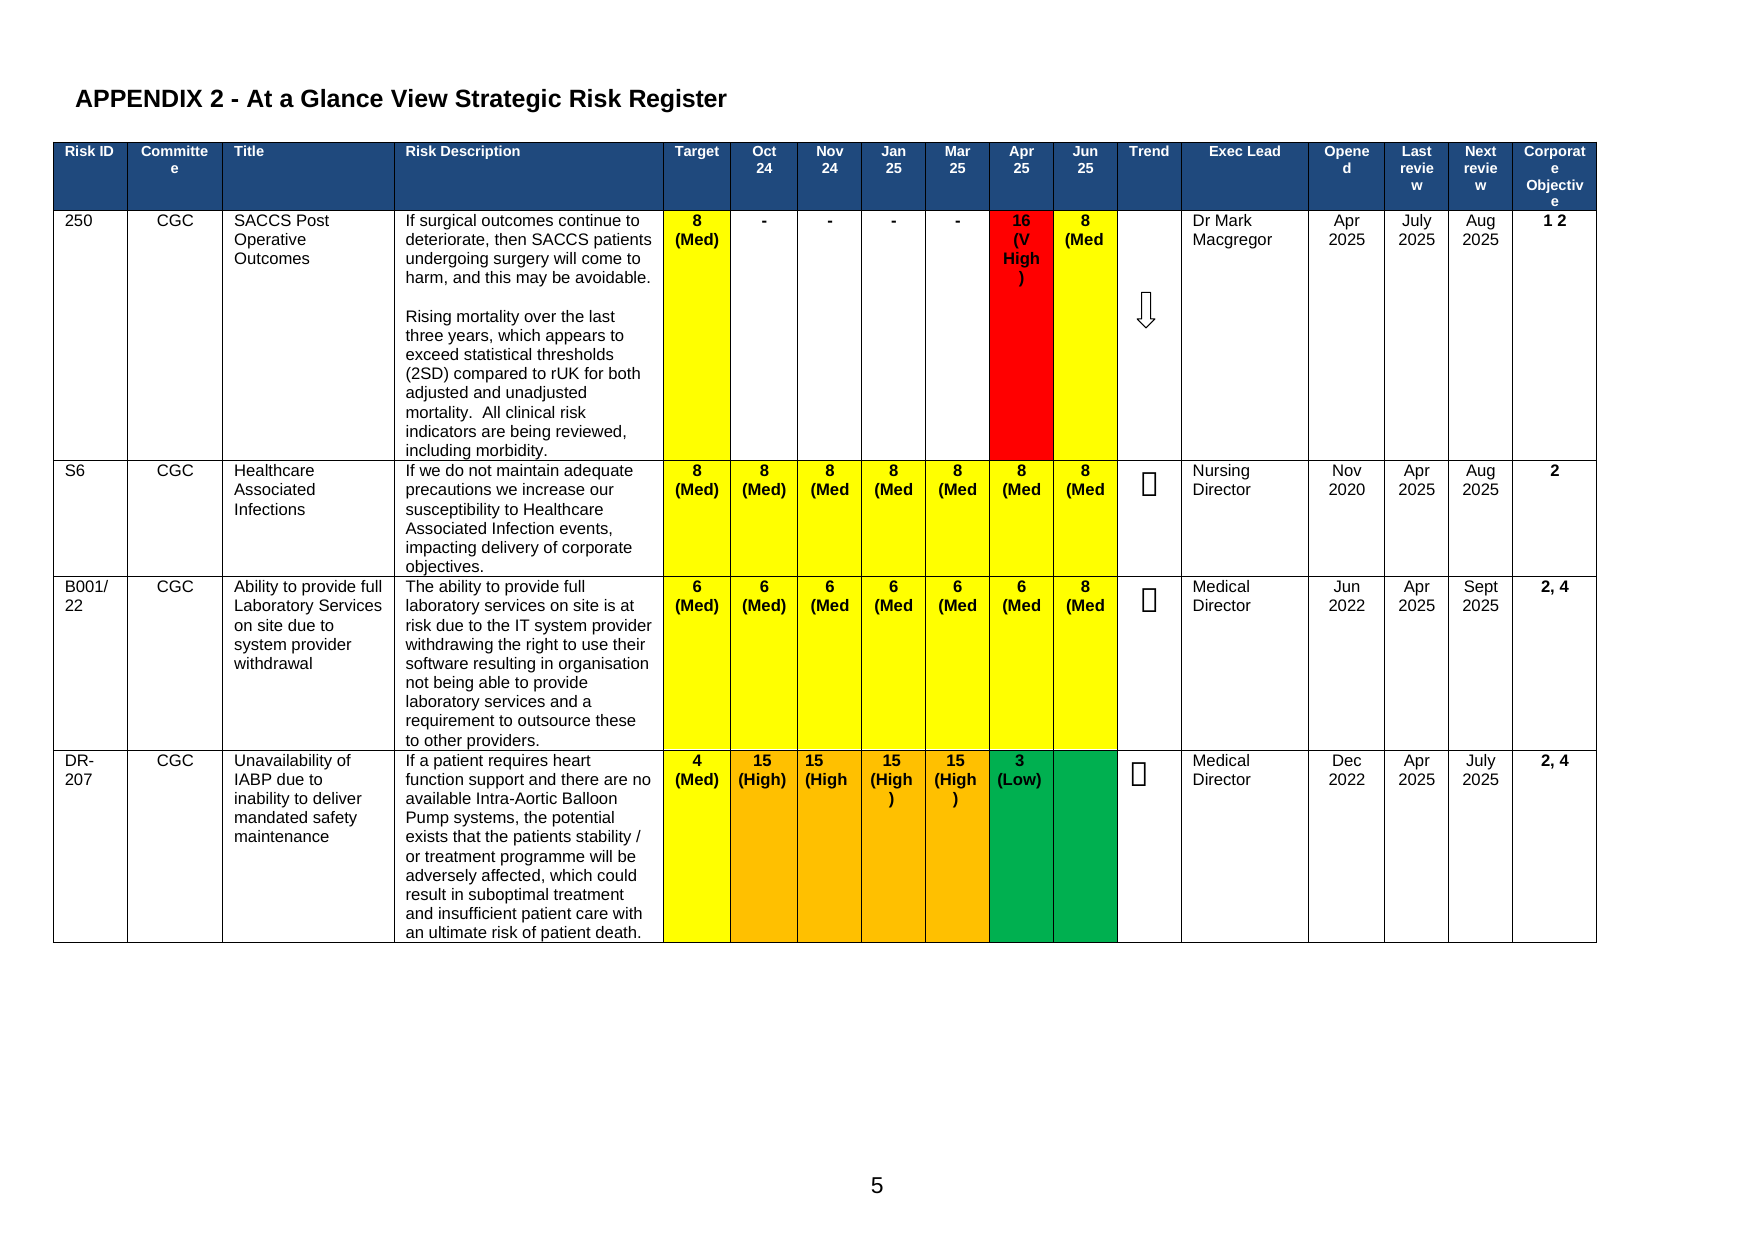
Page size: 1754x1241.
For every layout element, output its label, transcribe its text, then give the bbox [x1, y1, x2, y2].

table_cell Unavailability of IABP due to inability to deliver mandated safety maintenance [223, 751, 394, 942]
table_cell 8 (Med [798, 461, 861, 576]
table_cell 3 (Low) [990, 751, 1053, 942]
table_header Next review [1449, 143, 1512, 210]
table_cell 8 (Med [1054, 211, 1117, 460]
table_cell Apr 2025 [1385, 577, 1448, 749]
table_header Risk Description [395, 143, 663, 210]
table_cell Apr 2025 [1385, 461, 1448, 576]
table_cell 2, 4 [1513, 751, 1596, 942]
table_cell  [1118, 751, 1181, 942]
table_cell [1118, 211, 1181, 460]
table_cell S6 [54, 461, 127, 576]
table_cell 4 (Med) [664, 751, 730, 942]
table_cell 8 (Med [862, 461, 925, 576]
table_header Last review [1385, 143, 1448, 210]
table_cell Nursing Director [1182, 461, 1308, 576]
table_cell 2 [1513, 461, 1596, 576]
table_cell 8 (Med [1054, 461, 1117, 576]
table_cell Sept 2025 [1449, 577, 1512, 749]
table_cell Apr 2025 [1309, 211, 1384, 460]
table_cell If surgical outcomes continue to deteriorate, then SACCS patients undergoing surgery will come to harm, and this may be avoidable. Rising mortality over the last three years, which appears to exceed statistical thresholds (2SD) compared to rUK for both adjusted and unadjusted mortality. All clinical risk indicators are being reviewed, including morbidity. [395, 211, 663, 460]
table_header Oct 24 [731, 143, 797, 210]
table_cell Ability to provide full Laboratory Services on site due to system provider withdrawal [223, 577, 394, 749]
table_cell 6 (Med) [731, 577, 797, 749]
table_cell Dec 2022 [1309, 751, 1384, 942]
table_cell [1054, 751, 1117, 942]
table_cell - [798, 211, 861, 460]
table_cell 8 (Med) [731, 461, 797, 576]
table_cell 6 (Med [798, 577, 861, 749]
table_cell 2, 4 [1513, 577, 1596, 749]
table_cell 15 (High) [862, 751, 925, 942]
table_header Trend [1118, 143, 1181, 210]
table_cell July 2025 [1449, 751, 1512, 942]
table_cell 16 (V High) [990, 211, 1053, 460]
table_header Exec Lead [1182, 143, 1308, 210]
table_cell 6 (Med [862, 577, 925, 749]
table_cell 8 (Med) [664, 211, 730, 460]
table_cell 8 (Med) [664, 461, 730, 576]
table_cell - [926, 211, 989, 460]
table_cell Medical Director [1182, 751, 1308, 942]
table_cell Nov 2020 [1309, 461, 1384, 576]
table_cell 6 (Med [990, 577, 1053, 749]
table_header Corporate Objective [1513, 143, 1596, 210]
table_cell B001/22 [54, 577, 127, 749]
table_cell 8 (Med [926, 461, 989, 576]
table_cell 15 (High) [731, 751, 797, 942]
table_cell July 2025 [1385, 211, 1448, 460]
table_cell CGC [128, 211, 222, 460]
table_cell SACCS Post Operative Outcomes [223, 211, 394, 460]
table_cell 15 (High [798, 751, 861, 942]
table_cell 1 2 [1513, 211, 1596, 460]
table_header Apr 25 [990, 143, 1053, 210]
table_cell The ability to provide full laboratory services on site is at risk due to the IT system provider withdrawing the right to use their software resulting in organisation not being able to provide laboratory services and a requirement to outsource these to other providers. [395, 577, 663, 749]
table_cell CGC [128, 751, 222, 942]
table_cell 250 [54, 211, 127, 460]
table_header Opened [1309, 143, 1384, 210]
table_header Mar 25 [926, 143, 989, 210]
table_cell Jun 2022 [1309, 577, 1384, 749]
table_cell Apr 2025 [1385, 751, 1448, 942]
table_cell DR-207 [54, 751, 127, 942]
table_cell Dr Mark Macgregor [1182, 211, 1308, 460]
table_cell 6 (Med [926, 577, 989, 749]
table_cell Medical Director [1182, 577, 1308, 749]
table_cell Aug 2025 [1449, 211, 1512, 460]
table_cell  [1118, 577, 1181, 749]
table_cell CGC [128, 461, 222, 576]
subtitle APPENDIX 2 - At a Glance View Strategic Risk Register [75, 84, 1689, 113]
table_cell If we do not maintain adequate precautions we increase our susceptibility to Healthcare Associated Infection events, impacting delivery of corporate objectives. [395, 461, 663, 576]
table_header Jan 25 [862, 143, 925, 210]
table_header Nov 24 [798, 143, 861, 210]
table_header Risk ID [54, 143, 127, 210]
table_cell 8 (Med [990, 461, 1053, 576]
table_header Committee [128, 143, 222, 210]
table_cell 15 (High) [926, 751, 989, 942]
table_cell 6 (Med) [664, 577, 730, 749]
table_cell - [731, 211, 797, 460]
table_cell  [1118, 461, 1181, 576]
table_cell 8 (Med [1054, 577, 1117, 749]
table_cell If a patient requires heart function support and there are no available Intra-Aortic Balloon Pump systems, the potential exists that the patients stability / or treatment programme will be adversely affected, which could result in suboptimal treatment and insufficient patient care with an ultimate risk of patient death. [395, 751, 663, 942]
table_cell CGC [128, 577, 222, 749]
table_cell Aug 2025 [1449, 461, 1512, 576]
table_header Target [664, 143, 730, 210]
table_cell Healthcare Associated Infections [223, 461, 394, 576]
table_cell - [862, 211, 925, 460]
table_header Jun 25 [1054, 143, 1117, 210]
table_header Title [223, 143, 394, 210]
